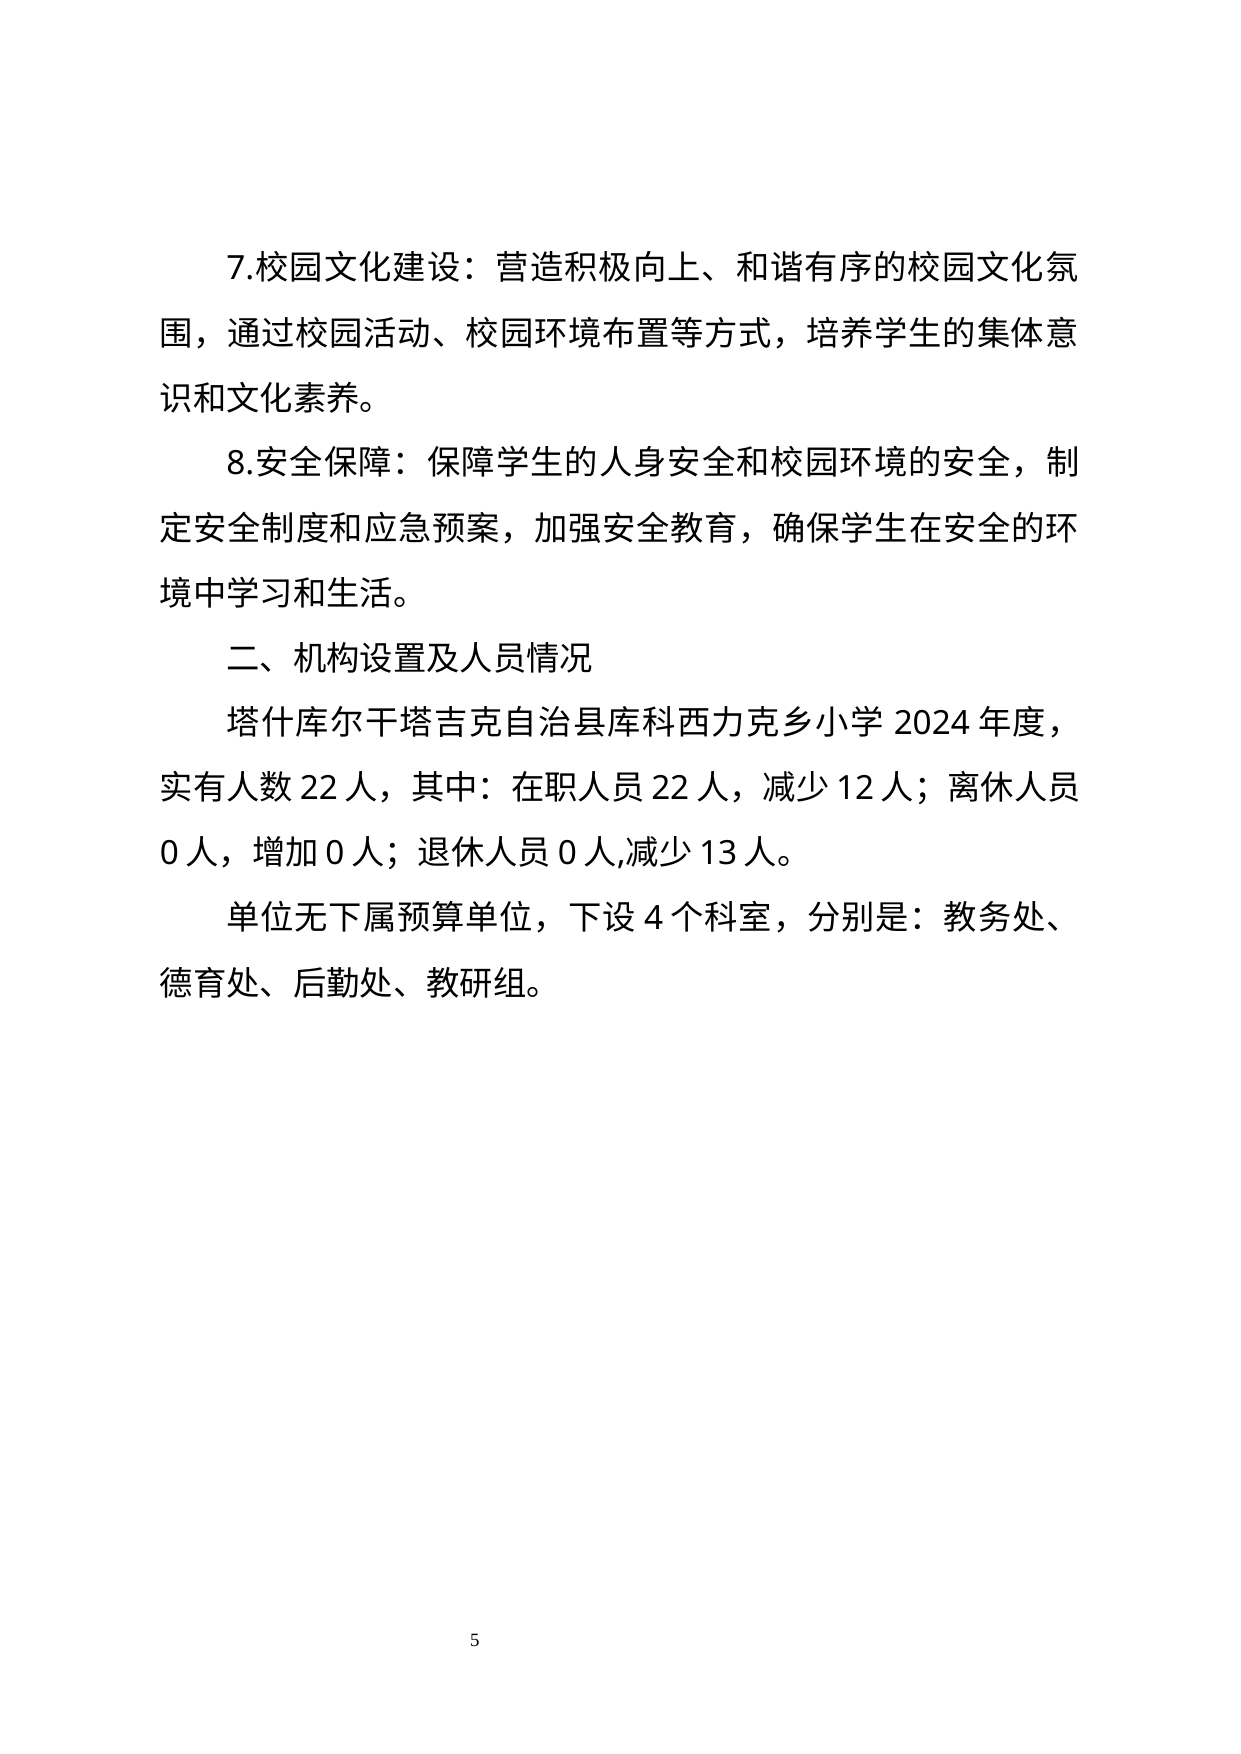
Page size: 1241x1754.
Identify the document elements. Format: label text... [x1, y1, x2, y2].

text 单位无下属预算单位，下设4个科室，分别是：教务处、德育处、后勤处、教研组。 [159, 883, 1081, 1013]
text 8.安全保障：保障学生的人身安全和校园环境的安全，制定安全制度和应急预案，加强安全教育，确保学生在安全的环境中学习和生活。 [159, 428, 1081, 623]
text 塔什库尔干塔吉克自治县库科西力克乡小学2024年度，实有人数22人，其中：在职人员22人，减少12人；离休人员0人，增加0人；退休人员0人,减少13人。 [159, 688, 1081, 883]
text 二、机构设置及人员情况 [159, 623, 1081, 688]
text 7.校园文化建设：营造积极向上、和谐有序的校园文化氛围，通过校园活动、校园环境布置等方式，培养学生的集体意识和文化素养。 [159, 233, 1081, 428]
